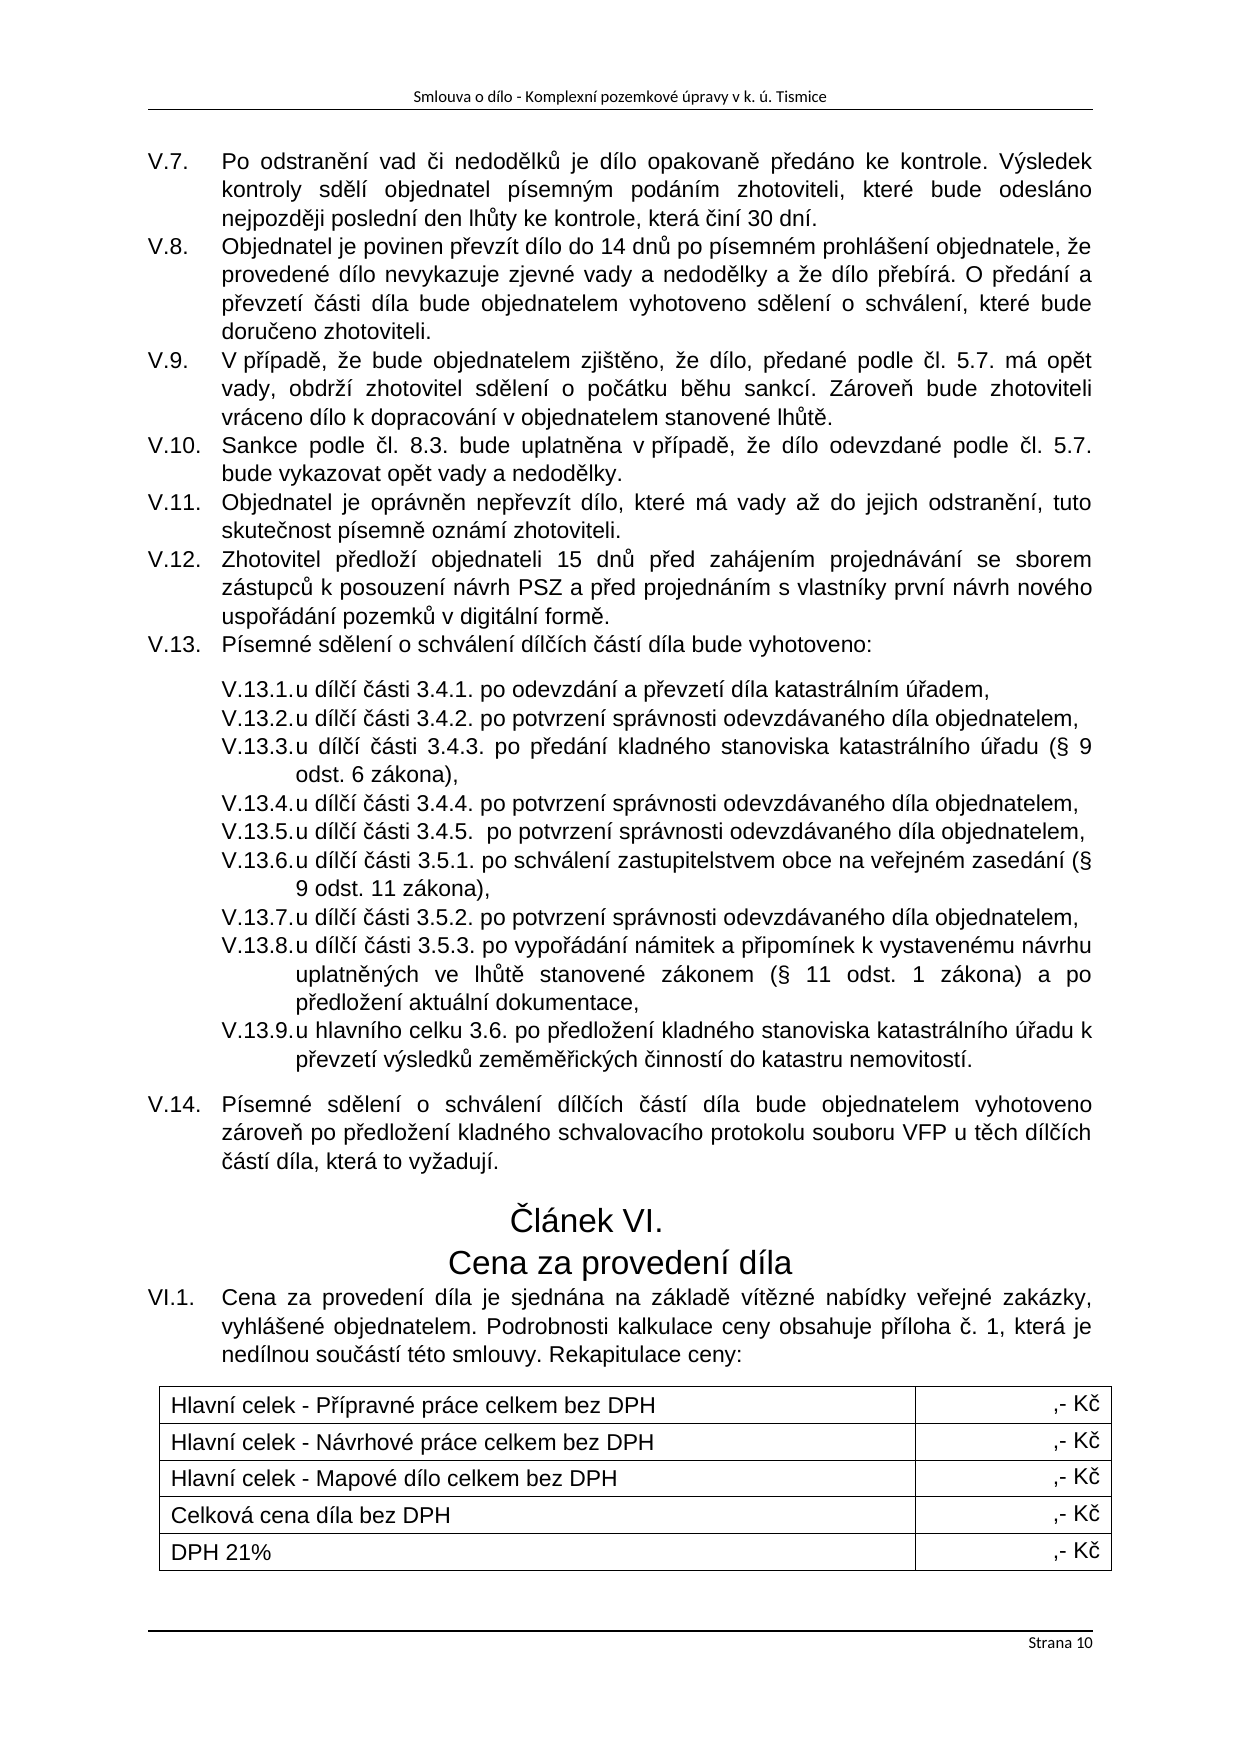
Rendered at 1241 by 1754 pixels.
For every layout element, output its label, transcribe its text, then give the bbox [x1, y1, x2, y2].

list Cena za provedení díla je sjednána na základě vítězné nabídky veřejné zakázky, vyhlášené objednatelem. Podrobnosti kalkulace ceny obsahuje příloha č. 1, která je nedílnou součástí této smlouvy. Rekapitulace ceny: [148, 1284, 1093, 1367]
list Sankce podle čl. 8.3. bude uplatněna v případě, že dílo odevzdané podle čl. 5.7. bude vykazovat opět vady a nedodělky. [148, 432, 1093, 487]
list Písemné sdělení o schválení dílčích částí díla bude objednatelem vyhotoveno zároveň po předložení kladného schvalovacího protokolu souboru VFP u těch dílčích částí díla, která to vyžadují. [148, 1091, 1093, 1174]
list Zhotovitel předloží objednateli 15 dnů před zahájením projednávání se sborem zástupců k posouzení návrh PSZ a před projednáním s vlastníky první návrh nového uspořádání pozemků v digitální formě. [148, 546, 1093, 629]
text u dílčí části 3.4.4. po potvrzení správnosti odevzdávaného díla objednatelem, [221, 790, 1093, 816]
text u dílčí části 3.4.2. po potvrzení správnosti odevzdávaného díla objednatelem, [221, 704, 1093, 731]
text u dílčí části 3.5.2. po potvrzení správnosti odevzdávaného díla objednatelem, [221, 904, 1093, 930]
table_cell ,- Kč [916, 1497, 1111, 1533]
table_cell ,- Kč [916, 1424, 1111, 1459]
list V případě, že bude objednatelem zjištěno, že dílo, předané podle čl. 5.7. má opět vady, obdrží zhotovitel sdělení o počátku běhu sankcí. Zároveň bude zhotoviteli vráceno dílo k dopracování v objednatelem stanovené lhůtě. [148, 347, 1093, 430]
table_cell ,- Kč [916, 1534, 1111, 1569]
text u dílčí části 3.5.3. po vypořádání námitek a připomínek k vystavenému návrhu uplatněných ve lhůtě stanovené zákonem (§ 11 odst. 1 zákona) a po předložení aktuální dokumentace, [221, 932, 1093, 1015]
list Objednatel je povinen převzít dílo do 14 dnů po písemném prohlášení objednatele, že provedené dílo nevykazuje zjevné vady a nedodělky a že dílo přebírá. O předání a převzetí části díla bude objednatelem vyhotoveno sdělení o schválení, které bude doručeno zhotoviteli. [148, 233, 1093, 344]
text u dílčí části 3.4.1. po odevzdání a převzetí díla katastrálním úřadem, [221, 676, 1093, 702]
text u hlavního celku 3.6. po předložení kladného stanoviska katastrálního úřadu k převzetí výsledků zeměměřických činností do katastru nemovitostí. [221, 1017, 1093, 1072]
text u dílčí části 3.4.5. po potvrzení správnosti odevzdávaného díla objednatelem, [221, 818, 1093, 845]
subtitle Cena za provedení díla [148, 1201, 1093, 1281]
text u dílčí části 3.4.3. po předání kladného stanoviska katastrálního úřadu (§ 9 odst. 6 zákona), [221, 733, 1093, 788]
table_header ,- Kč [916, 1387, 1111, 1423]
table_cell Celková cena díla bez DPH [160, 1497, 915, 1533]
table_cell Hlavní celek - Návrhové práce celkem bez DPH [160, 1424, 915, 1459]
text u dílčí části 3.5.1. po schválení zastupitelstvem obce na veřejném zasedání (§ 9 odst. 11 zákona), [221, 847, 1093, 902]
table_cell ,- Kč [916, 1461, 1111, 1496]
table_cell DPH 21% [160, 1534, 915, 1569]
table_cell Hlavní celek - Mapové dílo celkem bez DPH [160, 1461, 915, 1496]
table_header Hlavní celek - Přípravné práce celkem bez DPH [160, 1387, 915, 1423]
list Objednatel je oprávněn nepřevzít dílo, které má vady až do jejich odstranění, tuto skutečnost písemně oznámí zhotoviteli. [148, 489, 1093, 544]
list Písemné sdělení o schválení dílčích částí díla bude vyhotoveno: [148, 631, 1093, 657]
list Po odstranění vad či nedodělků je dílo opakovaně předáno ke kontrole. Výsledek kontroly sdělí objednatel písemným podáním zhotoviteli, které bude odesláno nejpozději poslední den lhůty ke kontrole, která činí 30 dní. [148, 148, 1093, 231]
